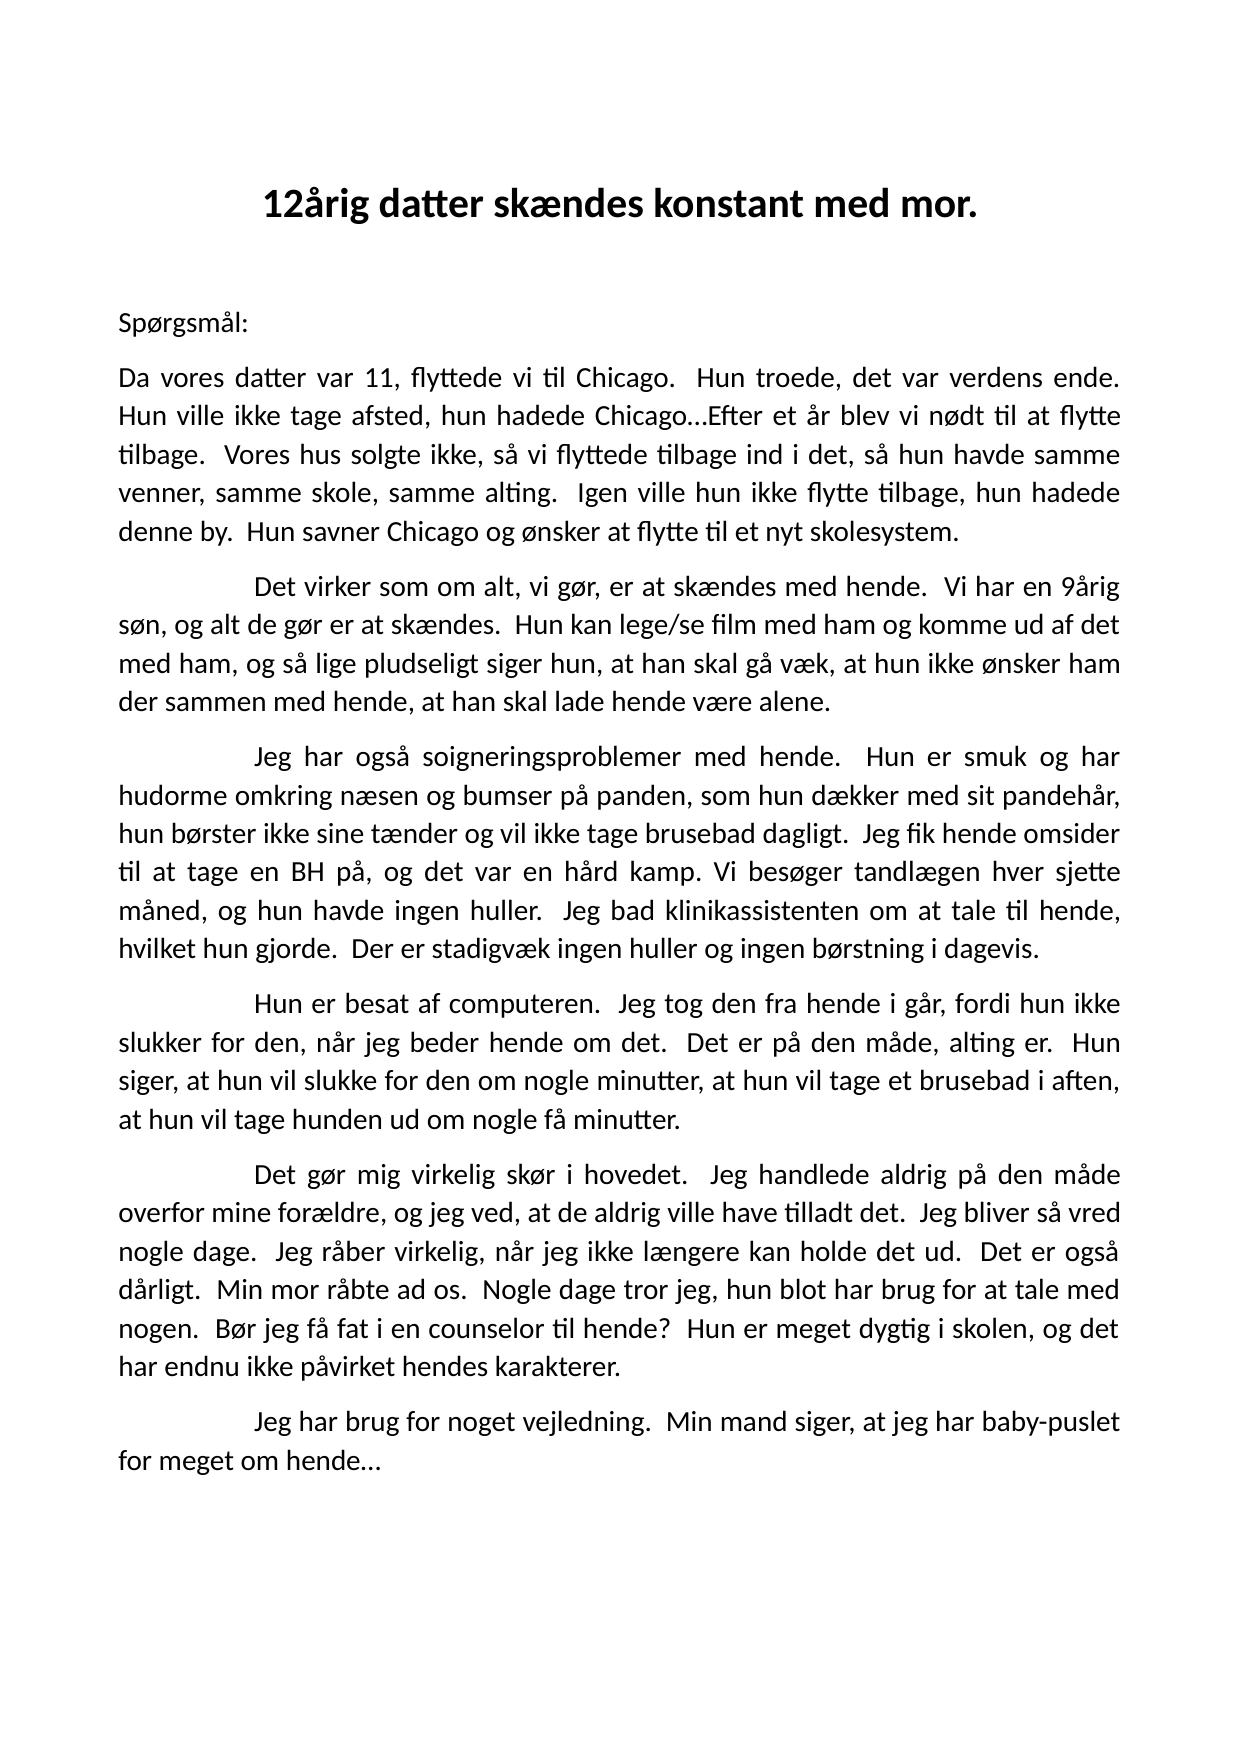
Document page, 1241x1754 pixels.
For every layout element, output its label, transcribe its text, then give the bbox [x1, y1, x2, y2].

text 12årig datter skændes konstant med mor. [118, 177, 1122, 228]
text Jeg har brug for noget vejledning. Min mand siger, at jeg har baby-puslet for meget om hende… [118, 1403, 1122, 1477]
text Det virker som om alt, vi gør, er at skændes med hende. Vi har en 9årig søn, og alt de gør er at skændes. Hun kan lege/se film med ham og komme ud af det med ham, og så lige pludseligt siger hun, at han skal gå væk, at hun ikke ønsker ham der sammen med hende, at han skal lade hende være alene. [118, 568, 1122, 719]
text Det gør mig virkelig skør i hovedet. Jeg handlede aldrig på den måde overfor mine forældre, og jeg ved, at de aldrig ville have tilladt det. Jeg bliver så vred nogle dage. Jeg råber virkelig, når jeg ikke længere kan holde det ud. Det er også dårligt. Min mor råbte ad os. Nogle dage tror jeg, hun blot har brug for at tale med nogen. Bør jeg få fat i en counselor til hende? Hun er meget dygtig i skolen, og det har endnu ikke påvirket hendes karakterer. [118, 1156, 1122, 1384]
text Spørgsmål: [118, 304, 1122, 339]
text Jeg har også soigneringsproblemer med hende. Hun er smuk og har hudorme omkring næsen og bumser på panden, som hun dækker med sit pandehår, hun børster ikke sine tænder og vil ikke tage brusebad dagligt. Jeg fik hende omsider til at tage en BH på, og det var en hård kamp. Vi besøger tandlægen hver sjette måned, og hun havde ingen huller. Jeg bad klinikassistenten om at tale til hende, hvilket hun gjorde. Der er stadigvæk ingen huller og ingen børstning i dagevis. [118, 738, 1122, 966]
text Da vores datter var 11, flyttede vi til Chicago. Hun troede, det var verdens ende. Hun ville ikke tage afsted, hun hadede Chicago…Efter et år blev vi nødt til at flytte tilbage. Vores hus solgte ikke, så vi flyttede tilbage ind i det, så hun havde samme venner, samme skole, samme alting. Igen ville hun ikke flytte tilbage, hun hadede denne by. Hun savner Chicago og ønsker at flytte til et nyt skolesystem. [118, 359, 1122, 548]
text Hun er besat af computeren. Jeg tog den fra hende i går, fordi hun ikke slukker for den, når jeg beder hende om det. Det er på den måde, alting er. Hun siger, at hun vil slukke for den om nogle minutter, at hun vil tage et brusebad i aften, at hun vil tage hunden ud om nogle få minutter. [118, 986, 1122, 1136]
